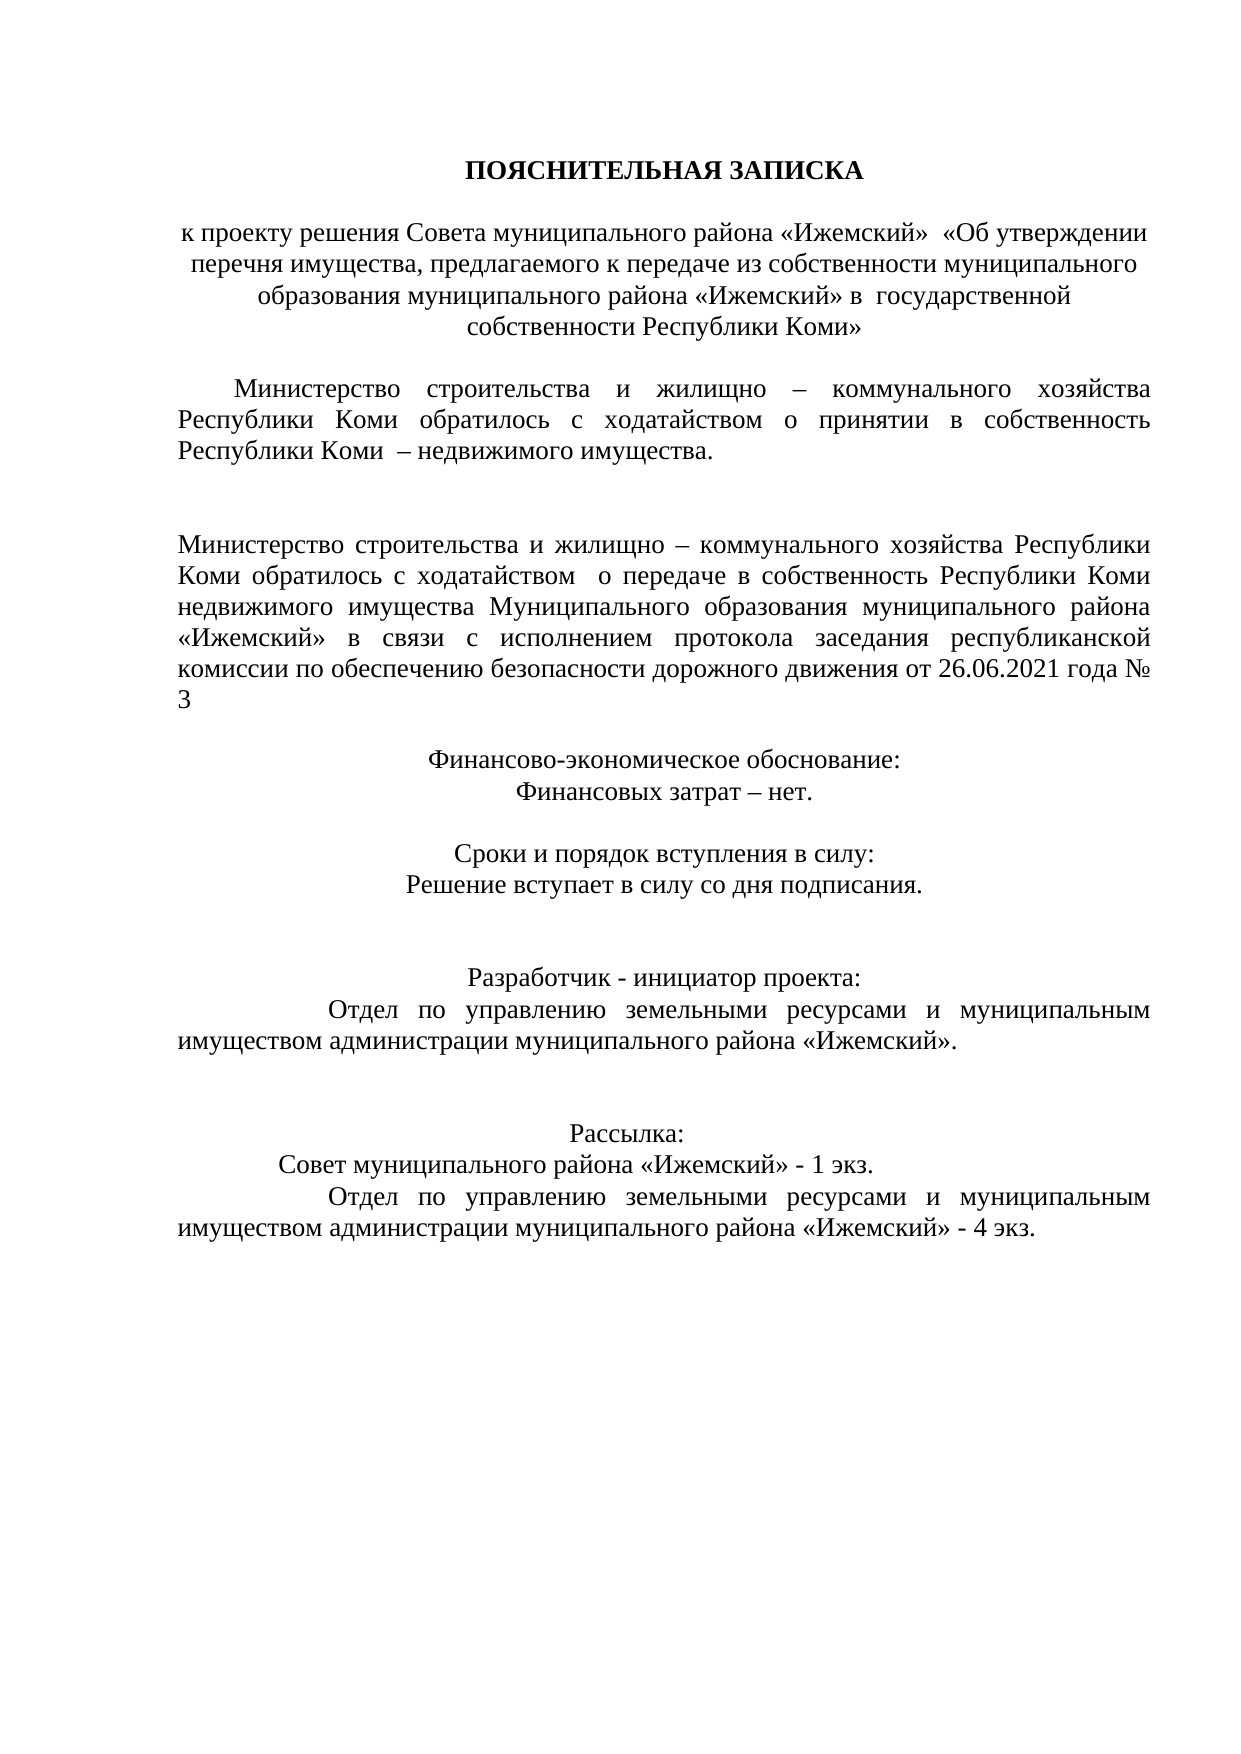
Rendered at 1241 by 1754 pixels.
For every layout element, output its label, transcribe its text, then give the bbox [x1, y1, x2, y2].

text Министерство строительства и жилищно – коммунального хозяйства Республики Коми обратилось с ходатайством о принятии в собственность Республики Коми – недвижимого имущества. [177, 372, 1152, 466]
text Финансово-экономическое обоснование: [177, 743, 1152, 775]
text Отдел по управлению земельными ресурсами и муниципальным имуществом администрации муниципального района «Ижемский». [177, 993, 1152, 1055]
text Сроки и порядок вступления в силу: [177, 837, 1152, 868]
text Решение вступает в силу со дня подписания. [177, 868, 1152, 899]
text Министерство строительства и жилищно – коммунального хозяйства Республики Коми обратилось с ходатайством о передаче в собственность Республики Коми недвижимого имущества Муниципального образования муниципального района «Ижемский» в связи с исполнением протокола заседания республиканской комиссии по обеспечению безопасности дорожного движения от 26.06.2021 года № 3 [177, 528, 1152, 715]
text Рассылка: [177, 1117, 1152, 1148]
text Отдел по управлению земельными ресурсами и муниципальным имуществом администрации муниципального района «Ижемский» - 4 экз. [177, 1179, 1152, 1242]
text Финансовых затрат – нет. [177, 775, 1152, 806]
text Совет муниципального района «Ижемский» - 1 экз. [177, 1148, 1152, 1179]
text Разработчик - инициатор проекта: [177, 962, 1152, 993]
text к проекту решения Совета муниципального района «Ижемский» «Об утверждении перечня имущества, предлагаемого к передаче из собственности муниципального образования муниципального района «Ижемский» в государственной собственности Республики Коми» [177, 216, 1152, 341]
text ПОЯСНИТЕЛЬНАЯ ЗАПИСКА [177, 154, 1152, 185]
